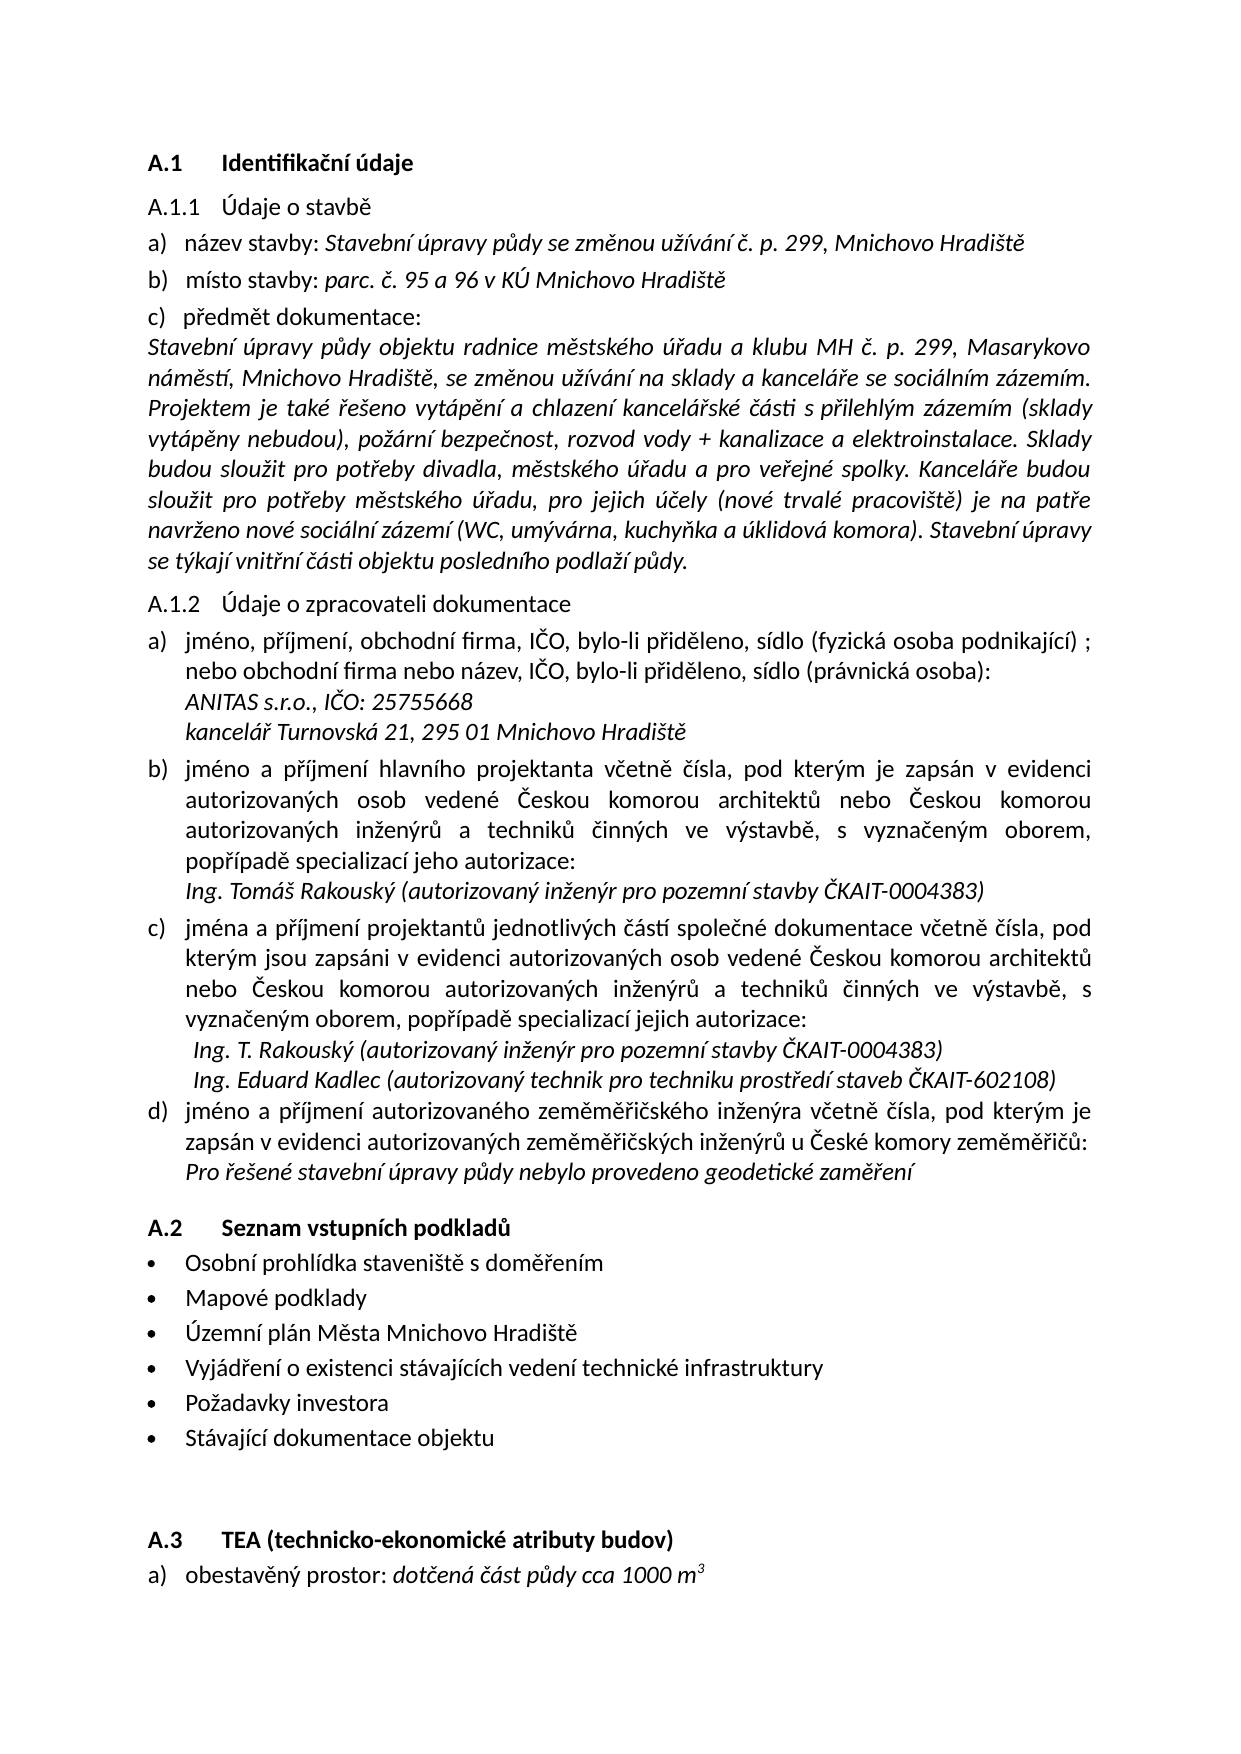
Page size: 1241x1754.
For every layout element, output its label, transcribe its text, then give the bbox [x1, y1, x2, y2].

list Mapové podklady [148, 1282, 1093, 1312]
list Požadavky investora [148, 1387, 1093, 1417]
list jméno a příjmení hlavního projektanta včetně čísla, pod kterým je zapsán v evidenci autorizovaných osob vedené Českou komorou architektů nebo Českou komorou autorizovaných inženýrů a techniků činných ve výstavbě, s vyznačeným oborem, popřípadě specializací jeho autorizace: [148, 753, 1093, 875]
list jména a příjmení projektantů jednotlivých částí společné dokumentace včetně čísla, pod kterým jsou zapsáni v evidenci autorizovaných osob vedené Českou komorou architektů nebo Českou komorou autorizovaných inženýrů a techniků činných ve výstavbě, s vyznačeným oborem, popřípadě specializací jejich autorizace: [148, 912, 1093, 1034]
text Pro řešené stavební úpravy půdy nebylo provedeno geodetické zaměření [185, 1156, 1093, 1187]
text kancelář Turnovská 21, 295 01 Mnichovo Hradiště [148, 716, 1093, 747]
list Územní plán Města Mnichovo Hradiště [148, 1317, 1093, 1347]
text Ing. Eduard Kadlec (autorizovaný technik pro techniku prostředí staveb ČKAIT-602108) [112, 1065, 1093, 1095]
list Stávající dokumentace objektu [148, 1422, 1093, 1452]
list obestavěný prostor: dotčená část půdy cca 1000 m3 [148, 1559, 1093, 1589]
text ANITAS s.r.o., IČO: 25755668 [148, 686, 1093, 716]
text A.3 TEA (technicko-ekonomické atributy budov) [148, 1524, 1093, 1554]
text c) předmět dokumentace: [148, 301, 1093, 331]
text A.1 Identifikační údaje [148, 148, 1093, 178]
text a) název stavby: Stavební úpravy půdy se změnou užívání č. p. 299, Mnichovo Hradiště [148, 227, 1093, 258]
text Stavební úpravy půdy objektu radnice městského úřadu a klubu MH č. p. 299, Masarykovo náměstí, Mnichovo Hradiště, se změnou užívání na sklady a kanceláře se sociálním zázemím. Projektem je také řešeno vytápění a chlazení kancelářské části s přilehlým zázemím (sklady vytápěny nebudou), požární bezpečnost, rozvod vody + kanalizace a elektroinstalace. Sklady budou sloužit pro potřeby divadla, městského úřadu a pro veřejné spolky. Kanceláře budou sloužit pro potřeby městského úřadu, pro jejich účely (nové trvalé pracoviště) je na patře navrženo nové sociální zázemí (WC, umývárna, kuchyňka a úklidová komora). Stavební úpravy se týkají vnitřní části objektu posledního podlaží půdy. [148, 331, 1093, 576]
text Ing. T. Rakouský (autorizovaný inženýr pro pozemní stavby ČKAIT-0004383) [112, 1034, 1093, 1065]
text A.1.1 Údaje o stavbě [148, 191, 1093, 221]
list Vyjádření o existenci stávajících vedení technické infrastruktury [148, 1352, 1093, 1382]
text b) místo stavby: parc. č. 95 a 96 v KÚ Mnichovo Hradiště [148, 264, 1093, 295]
list jméno a příjmení autorizovaného zeměměřičského inženýra včetně čísla, pod kterým je zapsán v evidenci autorizovaných zeměměřičských inženýrů u České komory zeměměřičů: [148, 1095, 1093, 1156]
text Ing. Tomáš Rakouský (autorizovaný inženýr pro pozemní stavby ČKAIT-0004383) [148, 875, 1093, 906]
text A.2 Seznam vstupních podkladů [148, 1212, 1093, 1243]
text A.1.2 Údaje o zpracovateli dokumentace [148, 588, 1093, 619]
list jméno, příjmení, obchodní firma, IČO, bylo-li přiděleno, sídlo (fyzická osoba podnikající) ; nebo obchodní firma nebo název, IČO, bylo-li přiděleno, sídlo (právnická osoba): [148, 625, 1093, 686]
list Osobní prohlídka staveniště s doměřením [148, 1247, 1093, 1277]
